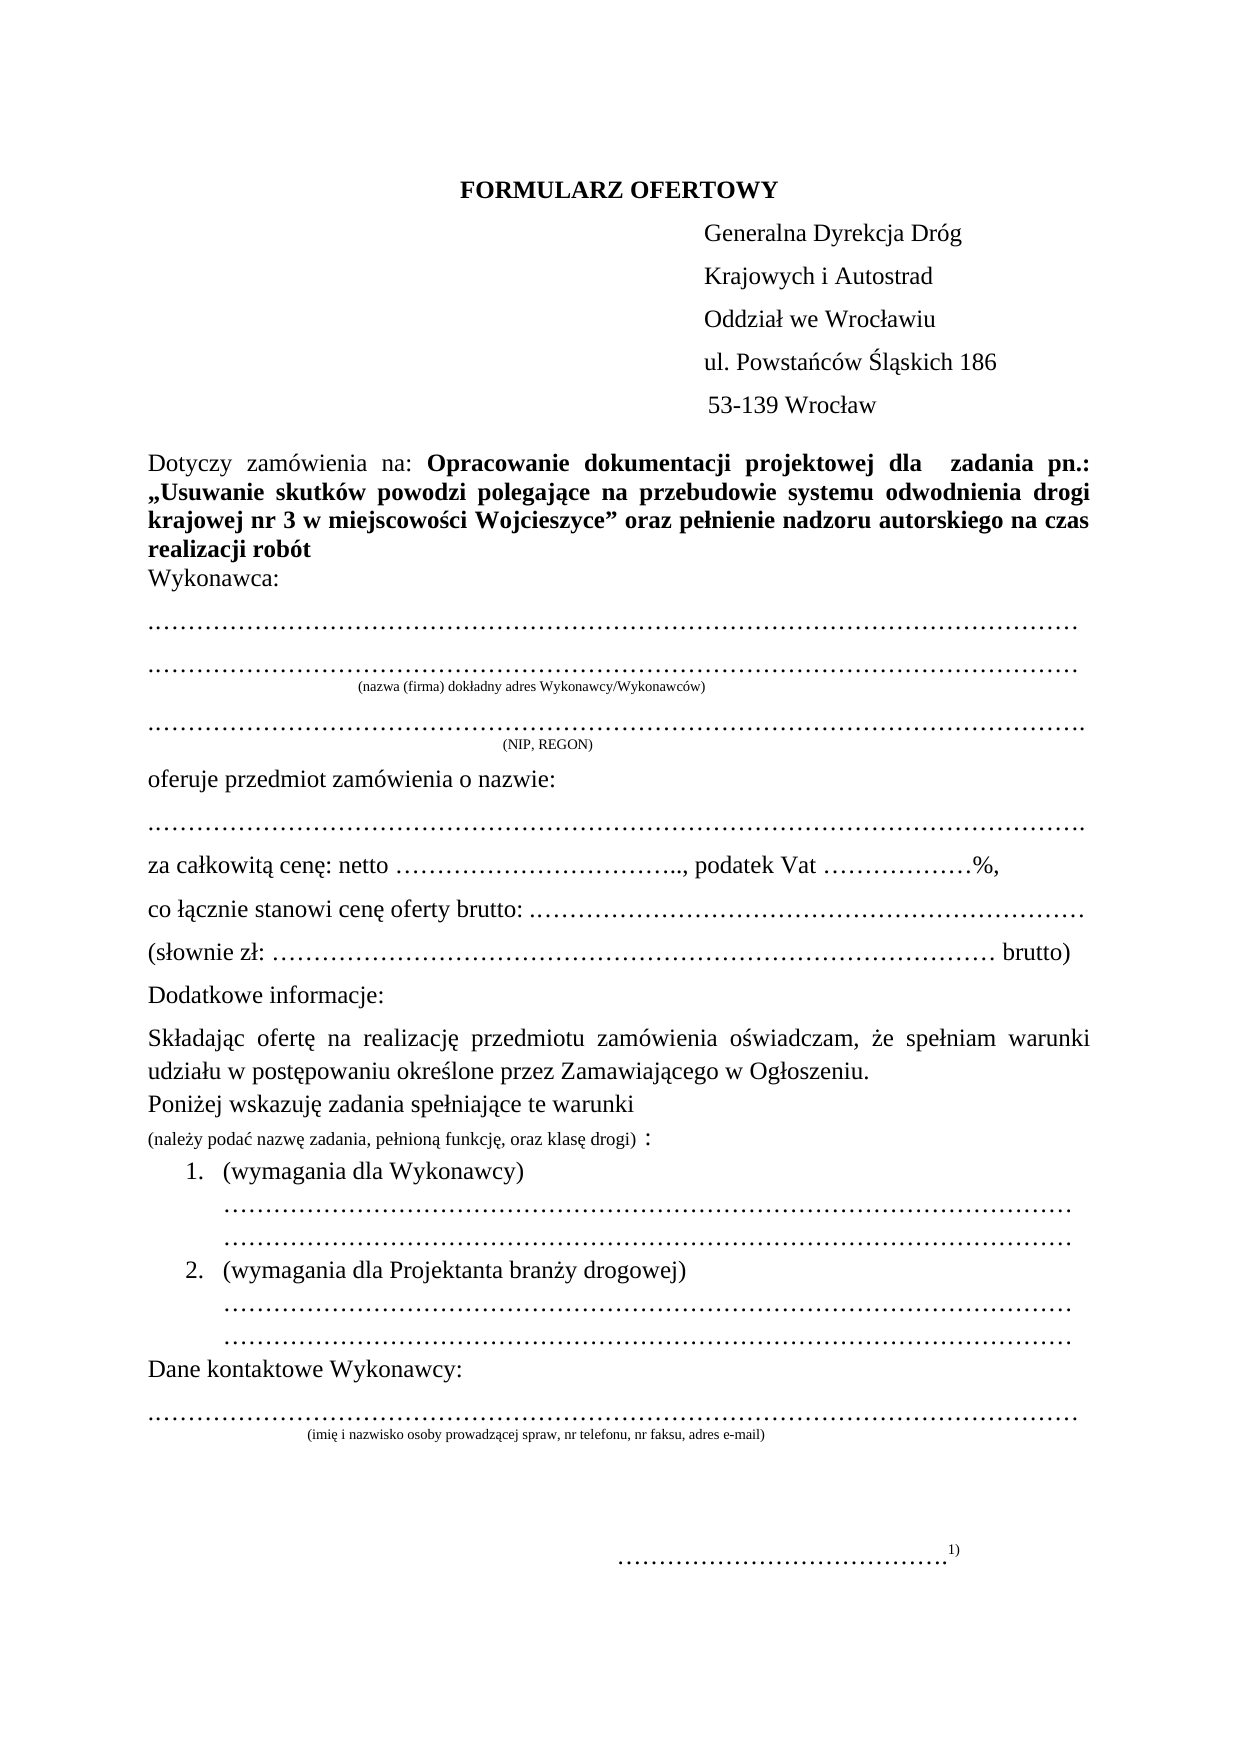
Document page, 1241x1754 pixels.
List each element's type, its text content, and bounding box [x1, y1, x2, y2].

list (wymagania dla Wykonawcy) [185, 1156, 1091, 1185]
text Składając ofertę na realizację przedmiotu zamówienia oświadczam, że spełniam warunki udziału w postępowaniu określone przez Zamawiającego w Ogłoszeniu. [148, 1023, 1091, 1085]
text Oddział we Wrocławiu [148, 304, 1091, 333]
text Dodatkowe informacje: [148, 980, 1091, 1009]
text ………………………………….1) [148, 1541, 1091, 1570]
text (słownie zł: …………………………………………………………………………… brutto) [148, 937, 1091, 966]
text ul. Powstańców Śląskich 186 [148, 347, 1091, 376]
text oferuje przedmiot zamówienia o nazwie: [148, 764, 1091, 793]
text Poniżej wskazuję zadania spełniające te warunki [148, 1089, 1091, 1118]
text .………………………………………………………………………………………………… [148, 1397, 1091, 1426]
text Dotyczy zamówienia na: Opracowanie dokumentacji projektowej dla zadania pn.: „Usuwanie skutków powodzi polegające na przebudowie systemu odwodnienia drogi krajowej nr 3 w miejscowości Wojcieszyce” oraz pełnienie nadzoru autorskiego na czas realizacji robót [148, 448, 1091, 563]
text .………………………………………………………………………………………………… [148, 606, 1091, 635]
text .…………………………………………………………………………………………………. [148, 807, 1091, 836]
list (wymagania dla Projektanta branży drogowej) [185, 1255, 1091, 1284]
text Wykonawca: [148, 563, 1091, 592]
text .…………………………………………………………………………………………………. [148, 707, 1091, 736]
text za całkowitą cenę: netto …………………………….., podatek Vat ………………%, co łącznie stanowi cenę oferty brutto: .………………………………………………………… [148, 851, 1091, 922]
text (imię i nazwisko osoby prowadzącej spraw, nr telefonu, nr faksu, adres e-mail) [148, 1426, 1091, 1455]
text FORMULARZ OFERTOWY [148, 175, 1091, 204]
list …………………………………………………………………………………………………………………………………………………………………………………… [223, 1189, 1091, 1251]
text Dane kontaktowe Wykonawcy: [148, 1354, 1091, 1383]
text .………………………………………………………………………………………………… [148, 649, 1091, 678]
text 53-139 Wrocław [664, 391, 1091, 419]
text Generalna Dyrekcja Dróg Krajowych i Autostrad [148, 218, 1091, 290]
text (nazwa (firma) dokładny adres Wykonawcy/Wykonawców) [148, 678, 1091, 707]
list …………………………………………………………………………………………………………………………………………………………………………………… [223, 1288, 1091, 1350]
text (NIP, REGON) [148, 736, 1091, 764]
text (należy podać nazwę zadania, pełnioną funkcję, oraz klasę drogi) : [148, 1122, 1091, 1151]
